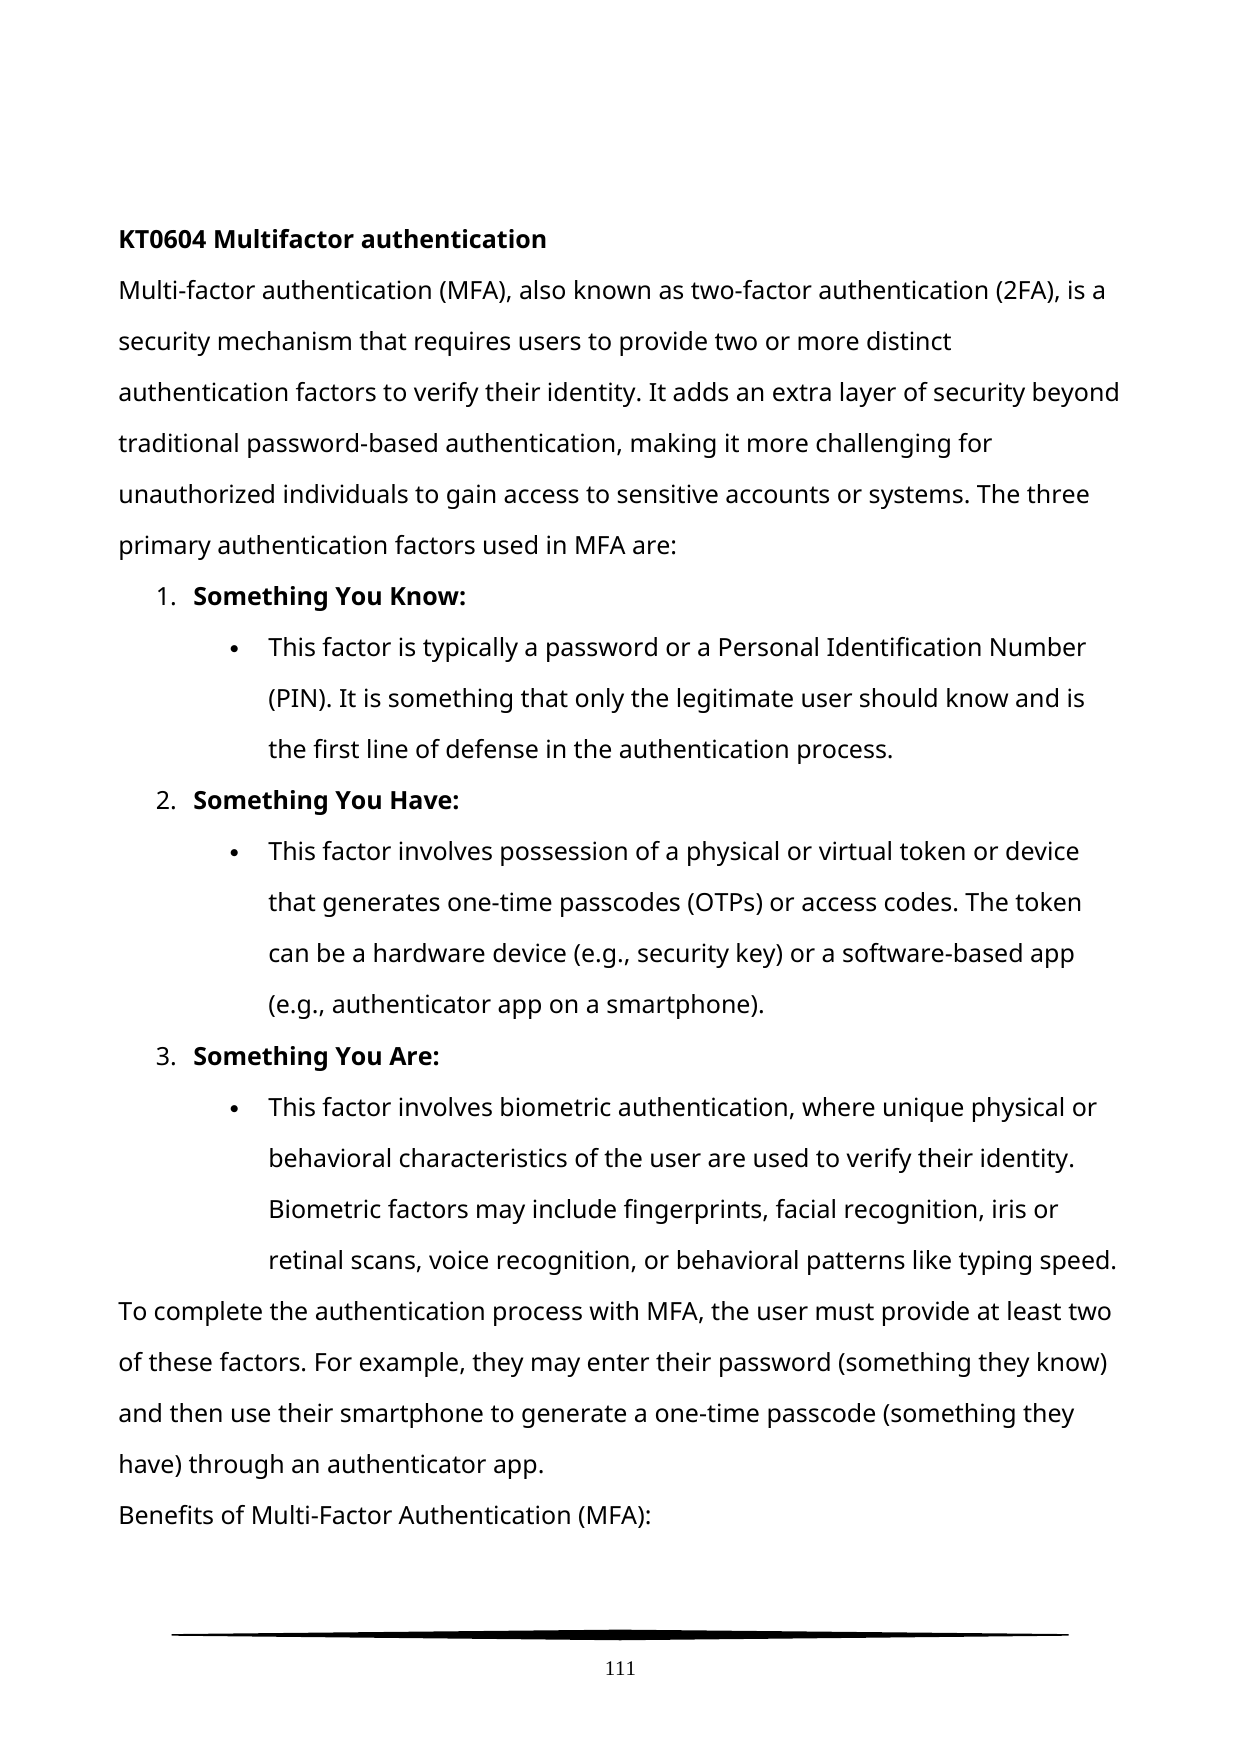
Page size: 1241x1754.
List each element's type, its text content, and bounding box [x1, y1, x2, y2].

list This factor involves biometric authentication, where unique physical or behavioral characteristics of the user are used to verify their identity. Biometric factors may include fingerprints, facial recognition, iris or retinal scans, voice recognition, or behavioral patterns like typing speed. [231, 1089, 1122, 1276]
text KT0604 Multifactor authentication [118, 222, 1122, 256]
list Something You Are: [156, 1038, 1122, 1072]
list This factor involves possession of a physical or virtual token or device that generates one-time passcodes (OTPs) or access codes. The token can be a hardware device (e.g., security key) or a software-based app (e.g., authenticator app on a smartphone). [231, 834, 1122, 1021]
text To complete the authentication process with MFA, the user must provide at least two of these factors. For example, they may enter their password (something they know) and then use their smartphone to generate a one-time passcode (something they have) through an authenticator app. [118, 1293, 1122, 1481]
list Something You Have: [156, 783, 1122, 817]
text Multi-factor authentication (MFA), also known as two-factor authentication (2FA), is a security mechanism that requires users to provide two or more distinct authentication factors to verify their identity. It adds an extra layer of security beyond traditional password-based authentication, making it more challenging for unauthorized individuals to gain access to sensitive accounts or systems. The three primary authentication factors used in MFA are: [118, 273, 1122, 562]
list This factor is typically a password or a Personal Identification Number (PIN). It is something that only the legitimate user should know and is the first line of defense in the authentication process. [231, 630, 1122, 766]
text Benefits of Multi-Factor Authentication (MFA): [118, 1498, 1122, 1532]
list Something You Know: [156, 579, 1122, 613]
